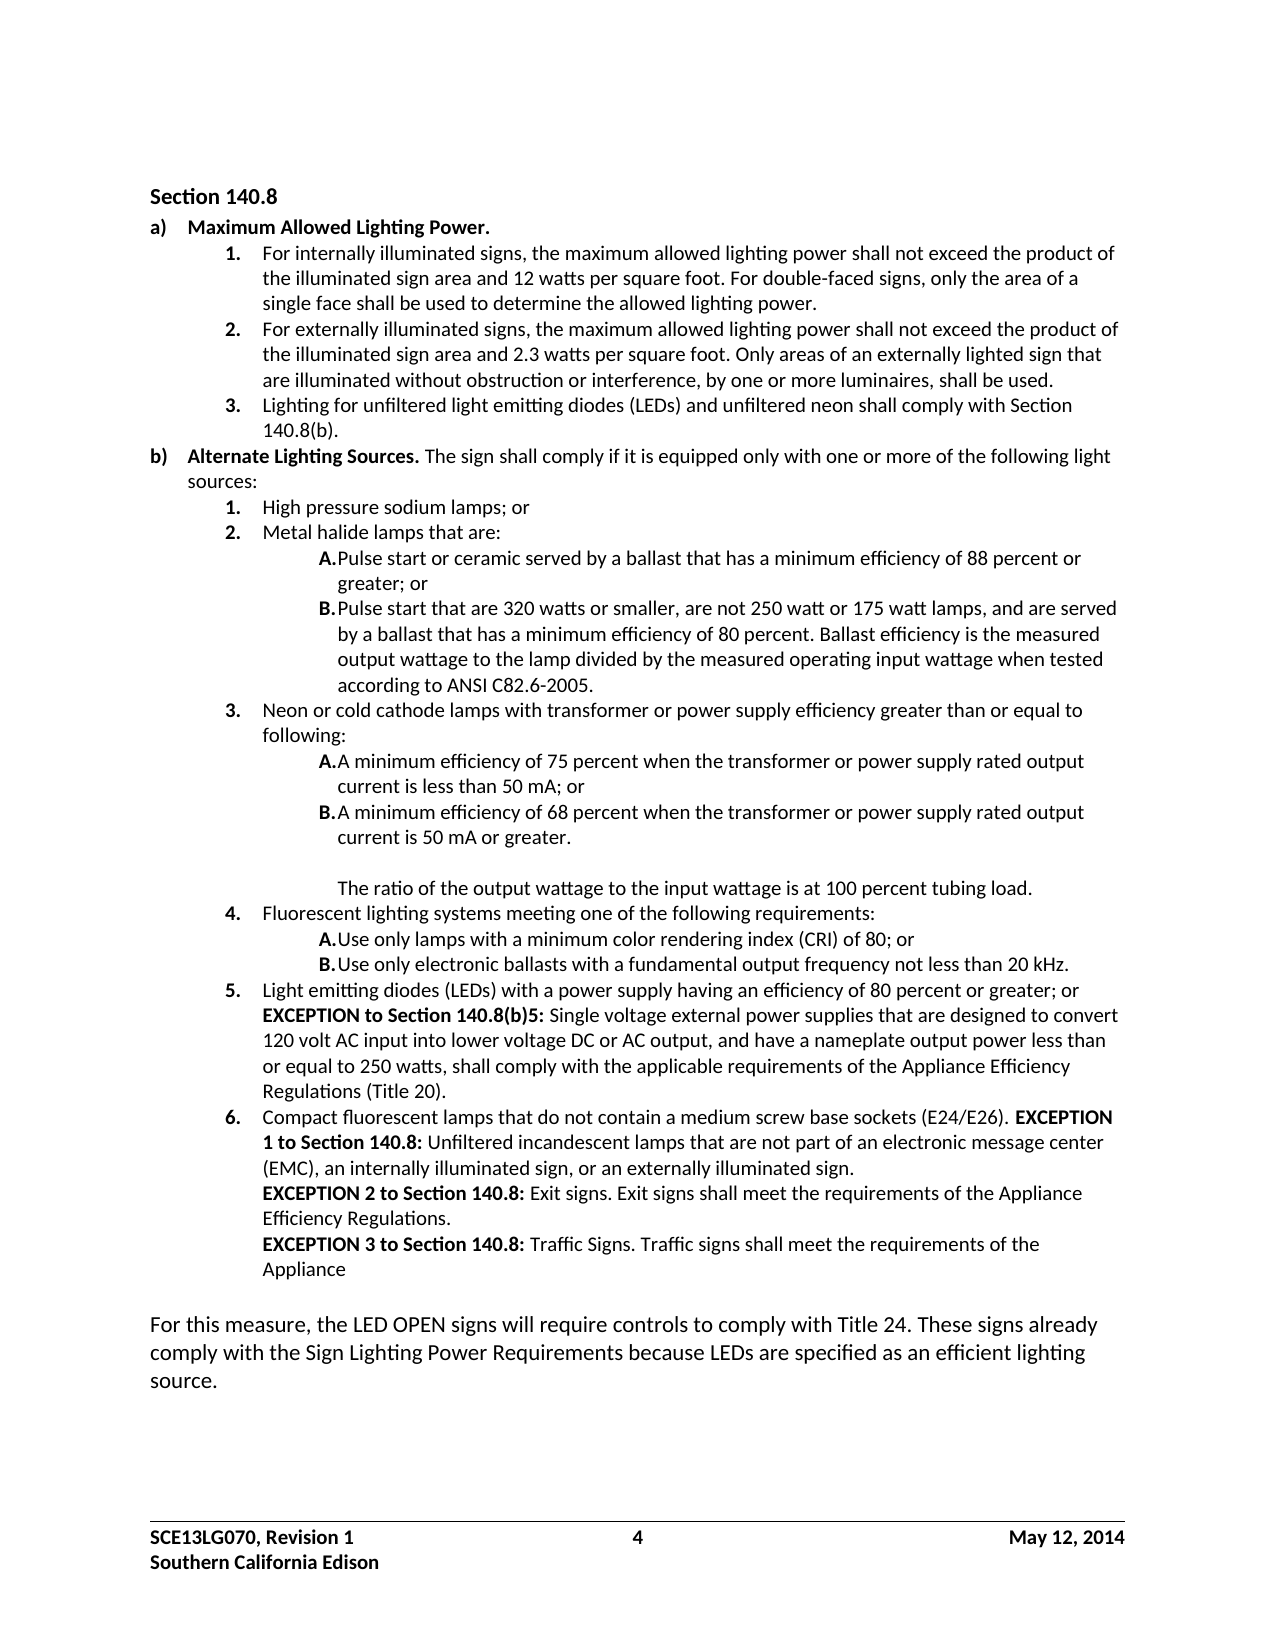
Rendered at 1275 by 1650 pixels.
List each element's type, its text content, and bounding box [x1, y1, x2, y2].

list Use only lamps with a minimum color rendering index (CRI) of 80; or [319, 926, 1125, 951]
list EXCEPTION to Section 140.8(b)5: Single voltage external power supplies that are designed to convert 120 volt AC input into lower voltage DC or AC output, and have a nameplate output power less than or equal to 250 watts, shall comply with the applicable requirements of the Appliance Efficiency Regulations (Title 20). [262, 1002, 1125, 1104]
list Metal halide lamps that are: [225, 519, 1125, 545]
list Lighting for unfiltered light emitting diodes (LEDs) and unfiltered neon shall comply with Section 140.8(b). [225, 392, 1125, 443]
text Section 140.8 [150, 182, 1125, 210]
list High pressure sodium lamps; or [225, 494, 1125, 519]
list Use only electronic ballasts with a fundamental output frequency not less than 20 kHz. [319, 951, 1125, 977]
list For externally illuminated signs, the maximum allowed lighting power shall not exceed the product of the illuminated sign area and 2.3 watts per square foot. Only areas of an externally lighted sign that are illuminated without obstruction or interference, by one or more luminaires, shall be used. [225, 316, 1125, 392]
list Fluorescent lighting systems meeting one of the following requirements: [225, 901, 1125, 926]
list EXCEPTION 2 to Section 140.8: Exit signs. Exit signs shall meet the requirements of the Appliance Efficiency Regulations. [262, 1180, 1125, 1231]
list EXCEPTION 3 to Section 140.8: Traffic Signs. Traffic signs shall meet the requirements of the Appliance [262, 1231, 1125, 1282]
list Pulse start or ceramic served by a ballast that has a minimum efficiency of 88 percent or greater; or [319, 545, 1125, 596]
list Neon or cold cathode lamps with transformer or power supply efficiency greater than or equal to following: [225, 697, 1125, 748]
list Alternate Lighting Sources. The sign shall comply if it is equipped only with one or more of the following light sources: [150, 443, 1125, 494]
list A minimum efficiency of 75 percent when the transformer or power supply rated output current is less than 50 mA; or [319, 748, 1125, 799]
list Light emitting diodes (LEDs) with a power supply having an efficiency of 80 percent or greater; or [225, 977, 1125, 1002]
list Compact fluorescent lamps that do not contain a medium screw base sockets (E24/E26). EXCEPTION 1 to Section 140.8: Unfiltered incandescent lamps that are not part of an electronic message center (EMC), an internally illuminated sign, or an externally illuminated sign. [225, 1104, 1125, 1180]
list Maximum Allowed Lighting Power. [150, 214, 1125, 240]
list Pulse start that are 320 watts or smaller, are not 250 watt or 175 watt lamps, and are served by a ballast that has a minimum efficiency of 80 percent. Ballast efficiency is the measured output wattage to the lamp divided by the measured operating input wattage when tested according to ANSI C82.6-2005. [319, 596, 1125, 697]
text For this measure, the LED OPEN signs will require controls to comply with Title 24. These signs already comply with the Sign Lighting Power Requirements because LEDs are specified as an efficient lighting source. [150, 1310, 1125, 1394]
list For internally illuminated signs, the maximum allowed lighting power shall not exceed the product of the illuminated sign area and 12 watts per square foot. For double-faced signs, only the area of a single face shall be used to determine the allowed lighting power. [225, 240, 1125, 316]
list A minimum efficiency of 68 percent when the transformer or power supply rated output current is 50 mA or greater. [319, 799, 1125, 850]
list The ratio of the output wattage to the input wattage is at 100 percent tubing load. [337, 875, 1125, 901]
